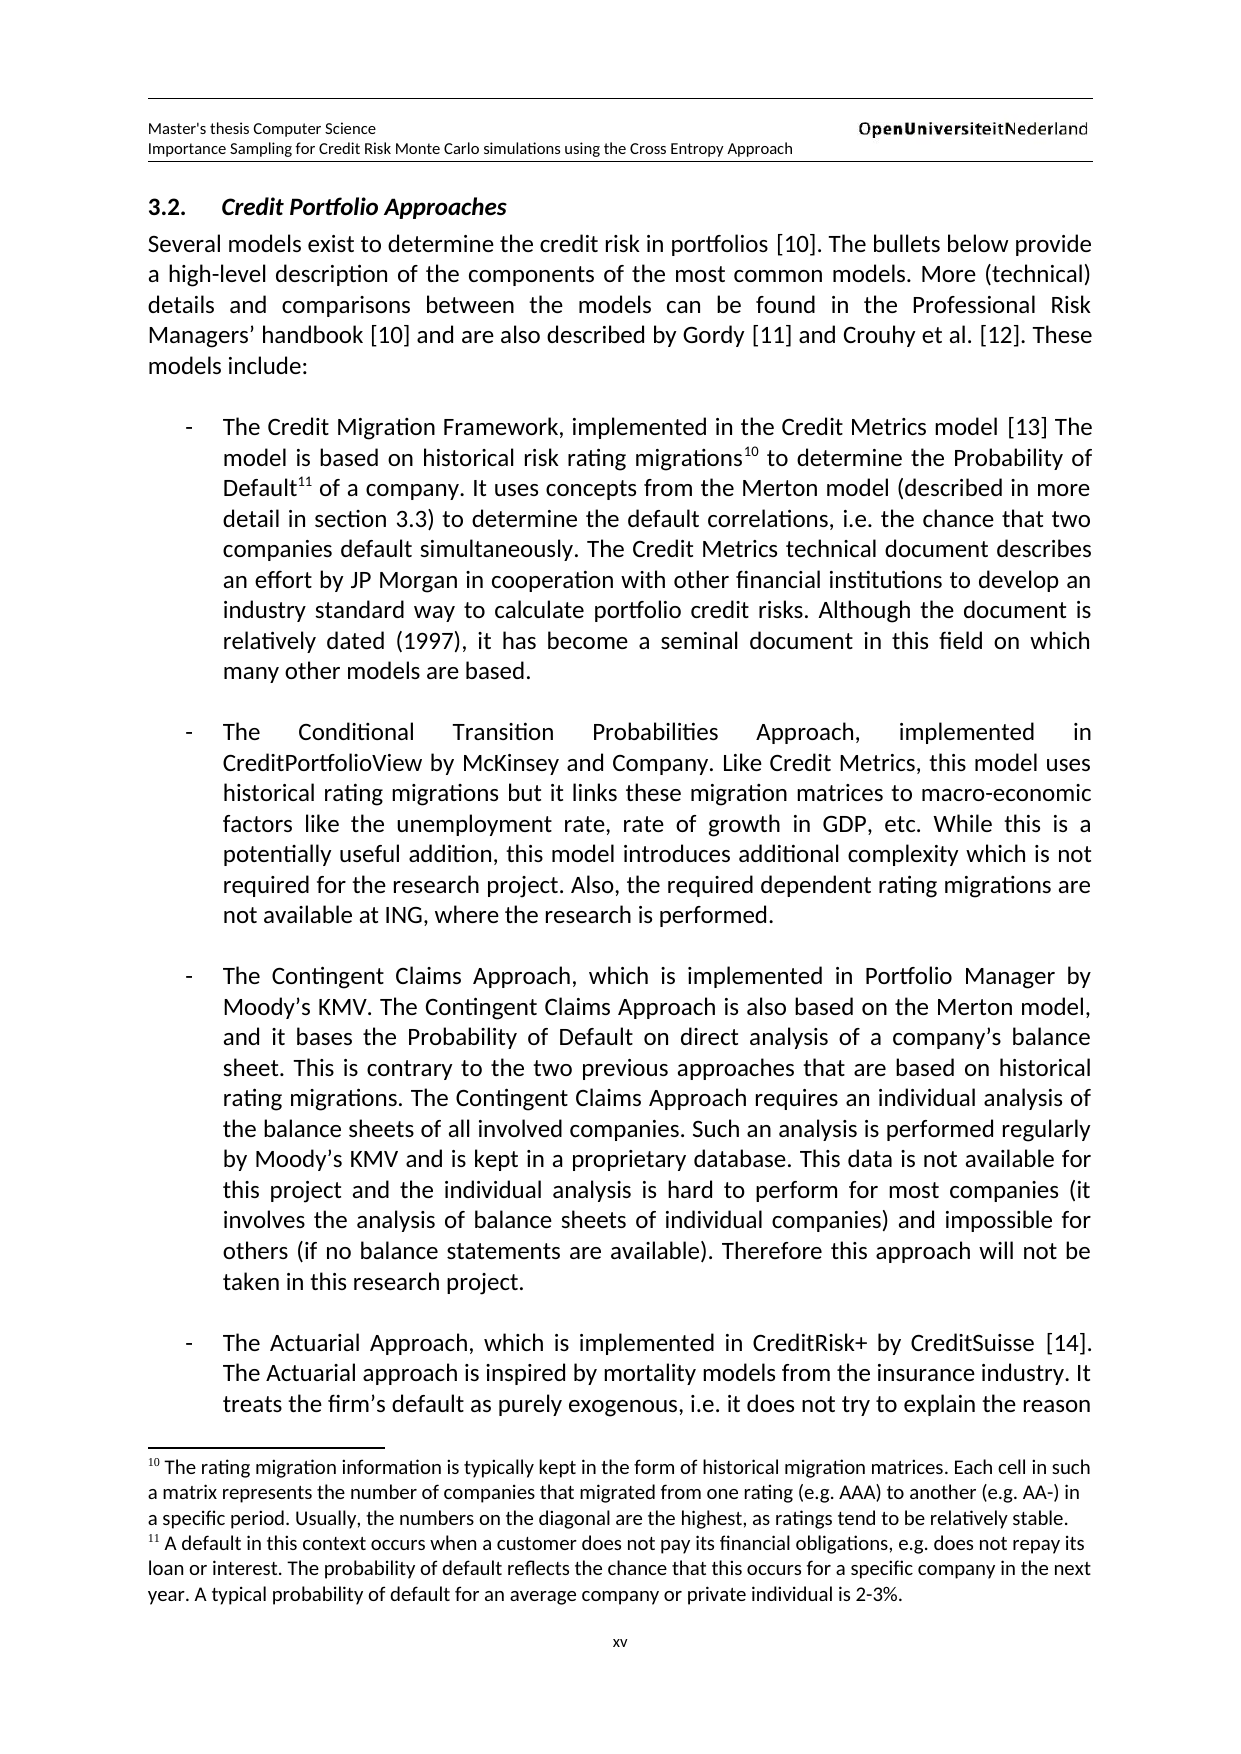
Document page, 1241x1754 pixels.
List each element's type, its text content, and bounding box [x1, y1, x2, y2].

list The Credit Migration Framework, implemented in the Credit Metrics model [13] The model is based on historical risk rating migrations to determine the Probability of Default of a company. It uses concepts from the Merton model (described in more detail in section 2.3) to determine the default correlations, i.e. the chance that two companies default simultaneously. The Credit Metrics technical document describes an effort by JP Morgan in cooperation with other financial institutions to develop an industry standard way to calculate portfolio credit risks. Although the document is relatively dated (1997), it has become a seminal document in this field on which many other models are based. [185, 411, 1093, 686]
list The Contingent Claims Approach, which is implemented in Portfolio Manager by Moody’s KMV. The Contingent Claims Approach is also based on the Merton model, and it bases the Probability of Default on direct analysis of a company’s balance sheet. This is contrary to the two previous approaches that are based on historical rating migrations. The Contingent Claims Approach requires an individual analysis of the balance sheets of all involved companies. Such an analysis is performed regularly by Moody’s KMV and is kept in a proprietary database. This data is not available for this project and the individual analysis is hard to perform for most companies (it involves the analysis of balance sheets of individual companies) and impossible for others (if no balance statements are available). Therefore this approach will not be taken in this research project. [185, 961, 1093, 1296]
list The Conditional Transition Probabilities Approach, implemented in CreditPortfolioView by McKinsey and Company. Like Credit Metrics, this model uses historical rating migrations but it links these migration matrices to macro-economic factors like the unemployment rate, rate of growth in GDP, etc. While this is a potentially useful addition, this model introduces additional complexity which is not required for the research project. Also, the required dependent rating migrations are not available at ING, where the research is performed. [185, 716, 1093, 930]
subtitle Credit Portfolio Approaches [148, 191, 1093, 222]
picture [857, 99, 1088, 159]
text Several models exist to determine the credit risk in portfolios [10]. The bullets below provide a high-level description of the components of the most common models. More (technical) details and comparisons between the models can be found in the Professional Risk Managers’ handbook [10] and are also described by Gordy [11] and Crouhy et al. [12]. These models include: [148, 228, 1093, 381]
